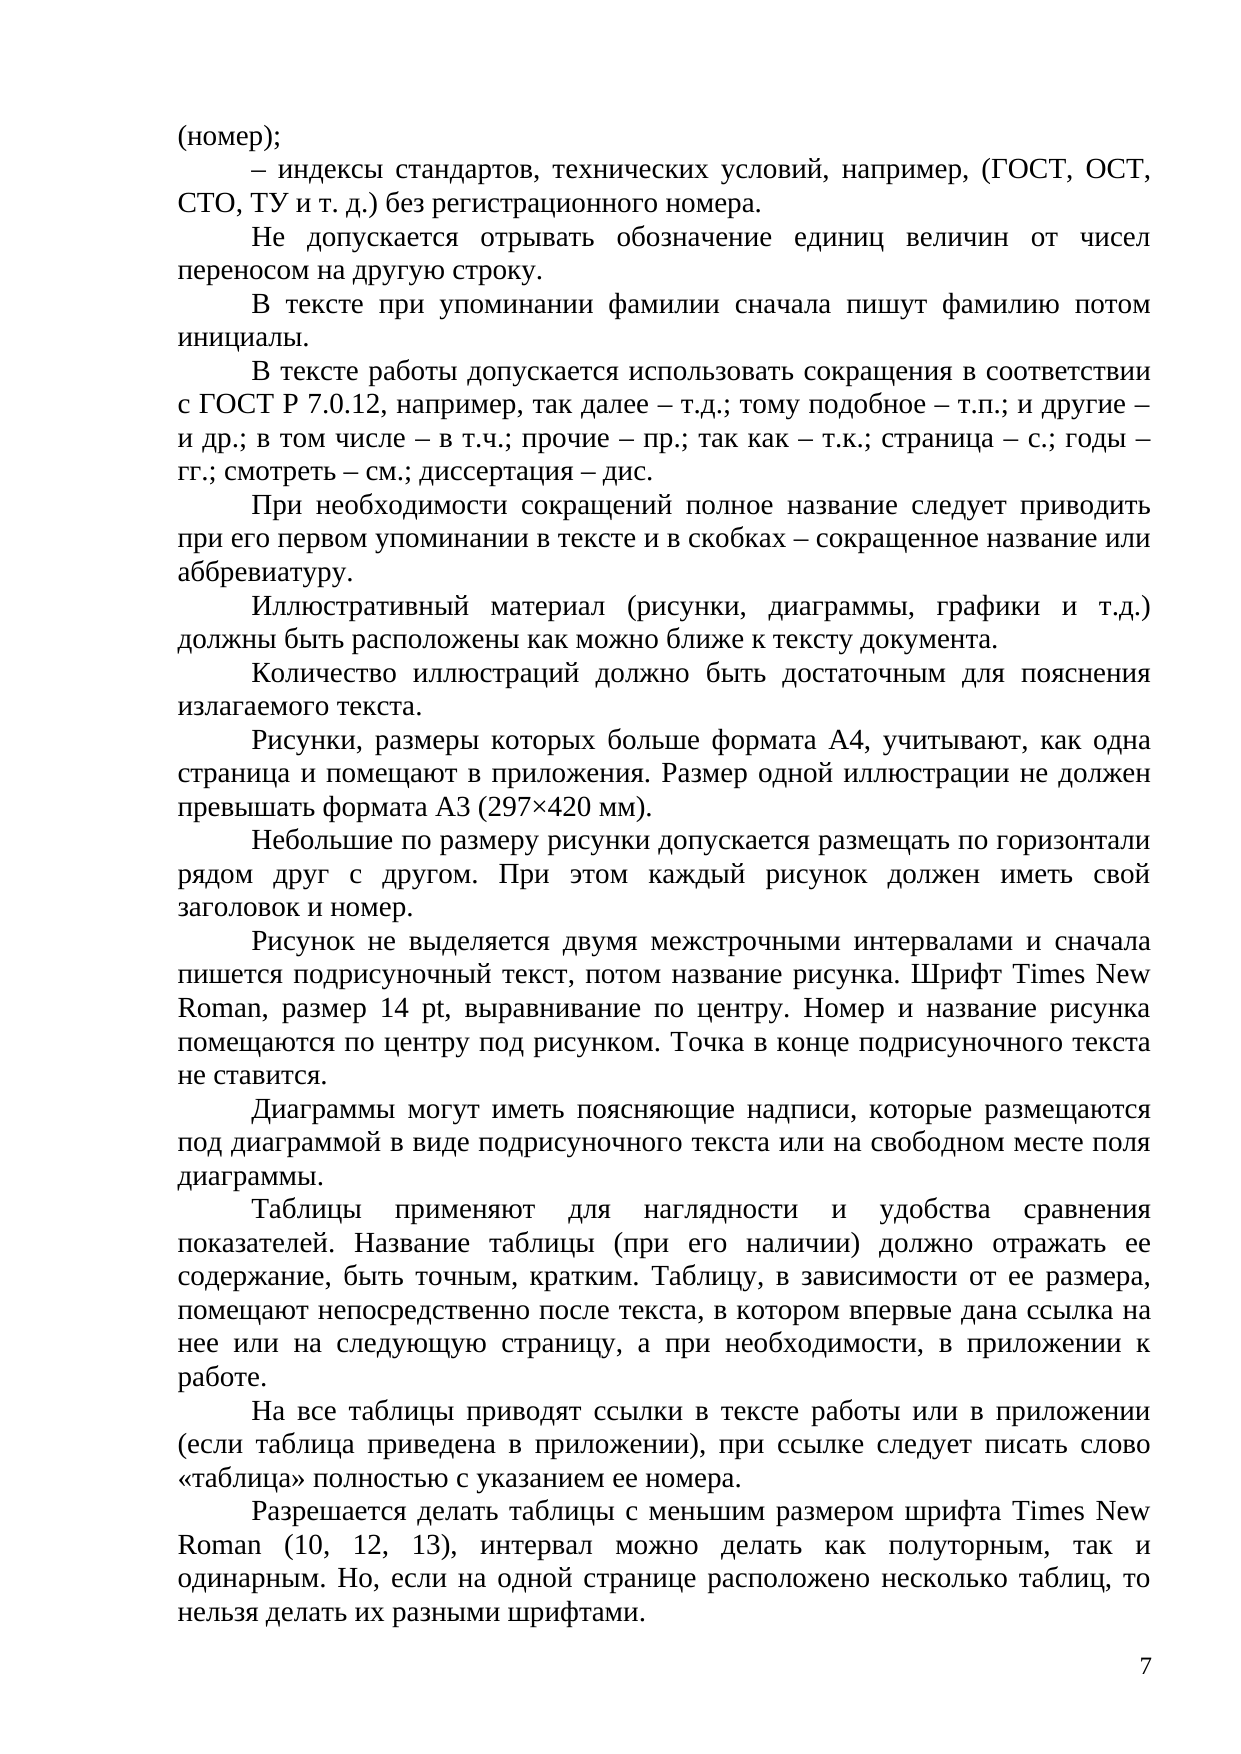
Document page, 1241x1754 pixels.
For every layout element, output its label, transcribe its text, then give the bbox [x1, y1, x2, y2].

text Разрешается делать таблицы с меньшим размером шрифта Times New Roman (10, 12, 13), интервал можно делать как полуторным, так и одинарным. Но, если на одной странице расположено несколько таблиц, то нельзя делать их разными шрифтами. [177, 1493, 1152, 1627]
text Рисунок не выделяется двумя межстрочными интервалами и сначала пишется подрисуночный текст, потом название рисунка. Шрифт Times New Roman, размер 14 pt, выравнивание по центру. Номер и название рисунка помещаются по центру под рисунком. Точка в конце подрисуночного текста не ставится. [177, 923, 1152, 1091]
text – индексы стандартов, технических условий, например, (ГОСТ, ОСТ, СТО, ТУ и т. д.) без регистрационного номера. [177, 152, 1152, 219]
text Количество иллюстраций должно быть достаточным для пояснения излагаемого текста. [177, 655, 1152, 722]
text При необходимости сокращений полное название следует приводить при его первом упоминании в тексте и в скобках – сокращенное название или аббревиатуру. [177, 487, 1152, 588]
text В тексте работы допускается использовать сокращения в соответствии с ГОСТ Р 7.0.12, например, так далее – т.д.; тому подобное – т.п.; и другие – и др.; в том числе – в т.ч.; прочие – пр.; так как – т.к.; страница – с.; годы – гг.; смотреть – см.; диссертация – дис. [177, 353, 1152, 487]
text Иллюстративный материал (рисунки, диаграммы, графики и т.д.) должны быть расположены как можно ближе к тексту документа. [177, 588, 1152, 655]
text На все таблицы приводят ссылки в тексте работы или в приложении (если таблица приведена в приложении), при ссылке следует писать слово «таблица» полностью с указанием ее номера. [177, 1393, 1152, 1493]
text Не допускается отрывать обозначение единиц величин от чисел переносом на другую строку. [177, 219, 1152, 286]
text Диаграммы могут иметь поясняющие надписи, которые размещаются под диаграммой в виде подрисуночного текста или на свободном месте поля диаграммы. [177, 1091, 1152, 1191]
text Рисунки, размеры которых больше формата А4, учитывают, как одна страница и помещают в приложения. Размер одной иллюстрации не должен превышать формата А3 (297×420 мм). [177, 722, 1152, 822]
text Небольшие по размеру рисунки допускается размещать по горизонтали рядом друг с другом. При этом каждый рисунок должен иметь свой заголовок и номер. [177, 822, 1152, 923]
text В тексте при упоминании фамилии сначала пишут фамилию потом инициалы. [177, 286, 1152, 353]
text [177, 118, 1152, 152]
text Таблицы применяют для наглядности и удобства сравнения показателей. Название таблицы (при его наличии) должно отражать ее содержание, быть точным, кратким. Таблицу, в зависимости от ее размера, помещают непосредственно после текста, в котором впервые дана ссылка на нее или на следующую страницу, а при необходимости, в приложении к работе. [177, 1191, 1152, 1393]
